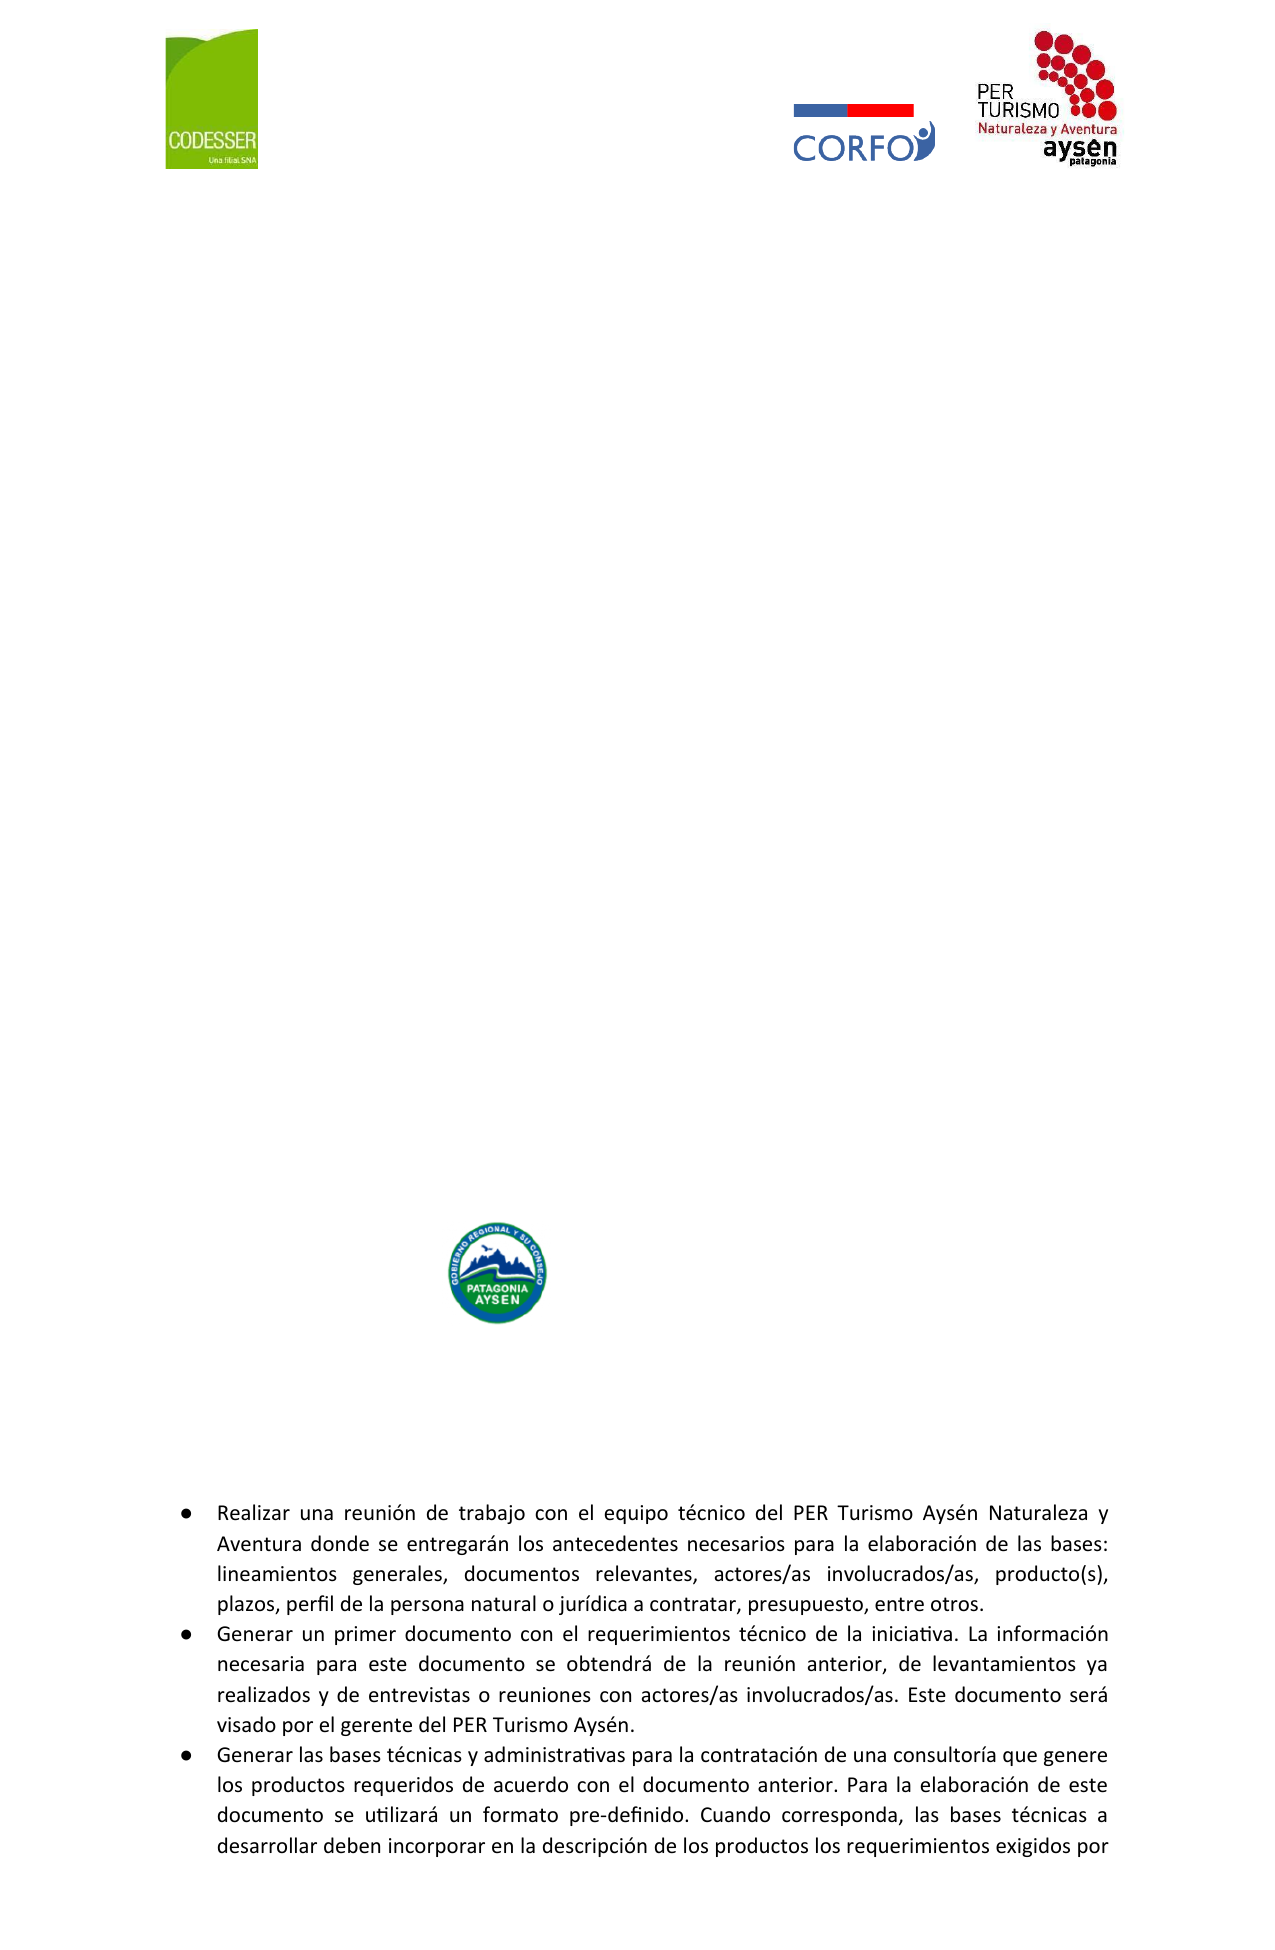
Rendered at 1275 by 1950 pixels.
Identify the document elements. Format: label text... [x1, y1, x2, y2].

picture [793, 104, 935, 161]
picture [165, 29, 258, 169]
list Generar las bases técnicas y administrativas para la contratación de una consultoría que genere los productos requeridos de acuerdo con el documento anterior. Para la elaboración de este documento se utilizará un formato pre-definido. Cuando corresponda, las bases técnicas a desarrollar deben incorporar en la descripción de los productos los requerimientos exigidos por el organismo evaluador (Gobierno Regional o MIDESO). Estos documentos serán visados por el gerente del PER Turismo Aysén y por CODESSER. [179, 1740, 1110, 1859]
picture [442, 1220, 551, 1326]
list Realizar una reunión de trabajo con el equipo técnico del PER Turismo Aysén Naturaleza y Aventura donde se entregarán los antecedentes necesarios para la elaboración de las bases: lineamientos generales, documentos relevantes, actores/as involucrados/as, producto(s), plazos, perfil de la persona natural o jurídica a contratar, presupuesto, entre otros. [179, 1498, 1110, 1617]
list Generar un primer documento con el requerimientos técnico de la iniciativa. La información necesaria para este documento se obtendrá de la reunión anterior, de levantamientos ya realizados y de entrevistas o reuniones con actores/as involucrados/as. Este documento será visado por el gerente del PER Turismo Aysén. [179, 1619, 1110, 1738]
picture [964, 23, 1125, 175]
